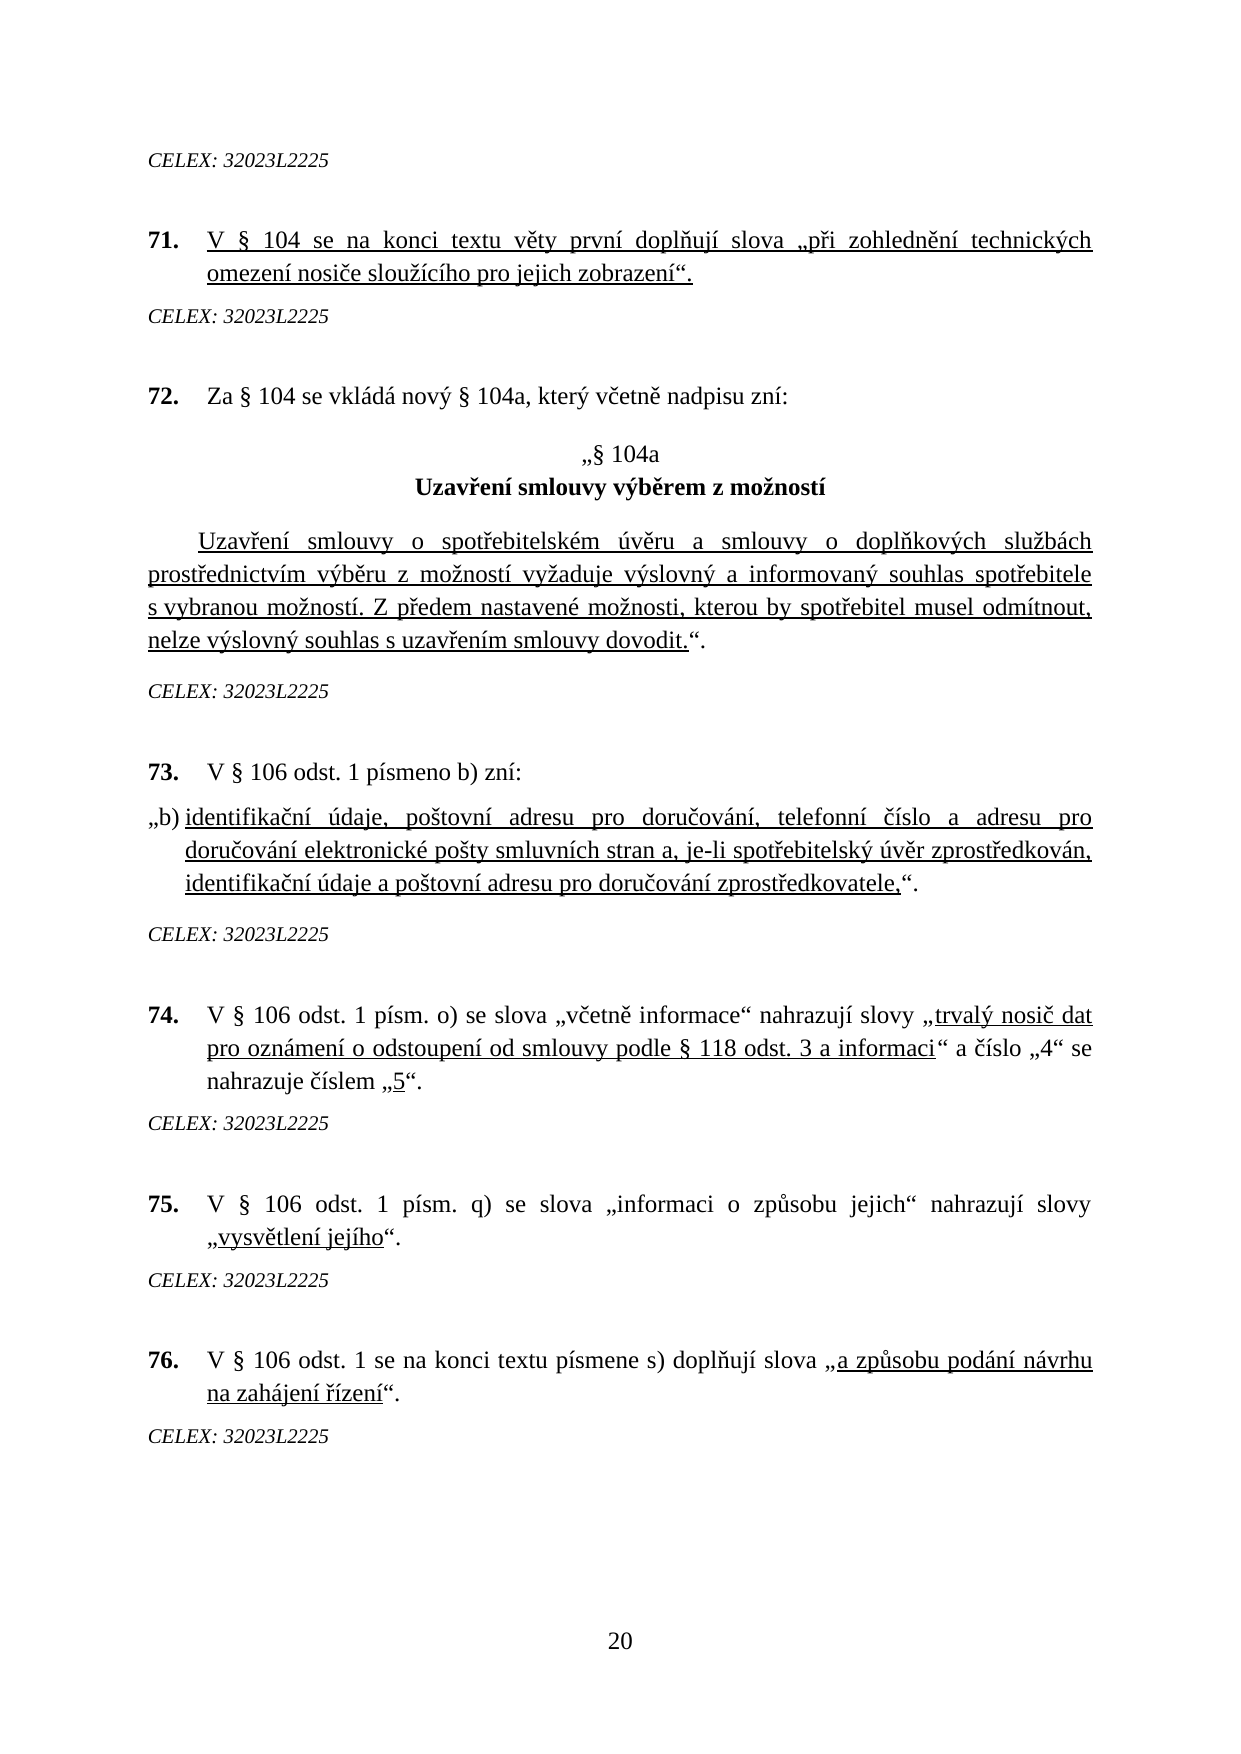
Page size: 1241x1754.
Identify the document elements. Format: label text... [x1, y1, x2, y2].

text Uzavření smlouvy o spotřebitelském úvěru a smlouvy o doplňkových službách prostřednictvím výběru z možností vyžaduje výslovný a informovaný souhlas spotřebitele s vybranou možností. Z předem nastavené možnosti, kterou by spotřebitel musel odmítnout, nelze výslovný souhlas s uzavřením smlouvy dovodit.“. [148, 526, 1093, 654]
text CELEX: 32023L2225 [148, 1111, 1093, 1135]
text CELEX: 32023L2225 [148, 679, 1093, 703]
text „b) identifikační údaje, poštovní adresu pro doručování, telefonní číslo a adresu pro doručování elektronické pošty smluvních stran a, je-li spotřebitelský úvěr zprostředkován, identifikační údaje a poštovní adresu pro doručování zprostředkovatele,“. [148, 802, 1093, 897]
text CELEX: 32023L2225 [148, 1424, 1093, 1448]
text V § 106 odst. 1 písm. q) se slova „informaci o způsobu jejich“ nahrazují slovy „vysvětlení jejího“. [148, 1189, 1093, 1251]
text V § 106 odst. 1 písmeno b) zní: [148, 757, 1093, 786]
text Za § 104 se vkládá nový § 104a, který včetně nadpisu zní: [148, 381, 1093, 410]
text CELEX: 32023L2225 [148, 1267, 1093, 1292]
text V § 106 odst. 1 písm. o) se slova „včetně informace“ nahrazují slovy „trvalý nosič dat pro oznámení o odstoupení od smlouvy podle § 118 odst. 3 a informaci“ a číslo „4“ se nahrazuje číslem „5“. [148, 1000, 1093, 1094]
text „§ 104a Uzavření smlouvy výběrem z možností [148, 439, 1093, 501]
text V § 104 se na konci textu věty první doplňují slova „při zohlednění technických omezení nosiče sloužícího pro jejich zobrazení“. [148, 225, 1093, 287]
text CELEX: 32023L2225 [148, 304, 1093, 328]
text CELEX: 32023L2225 [148, 148, 1093, 172]
text CELEX: 32023L2225 [148, 922, 1093, 946]
text V § 106 odst. 1 se na konci textu písmene s) doplňují slova „a způsobu podání návrhu na zahájení řízení“. [148, 1345, 1093, 1407]
